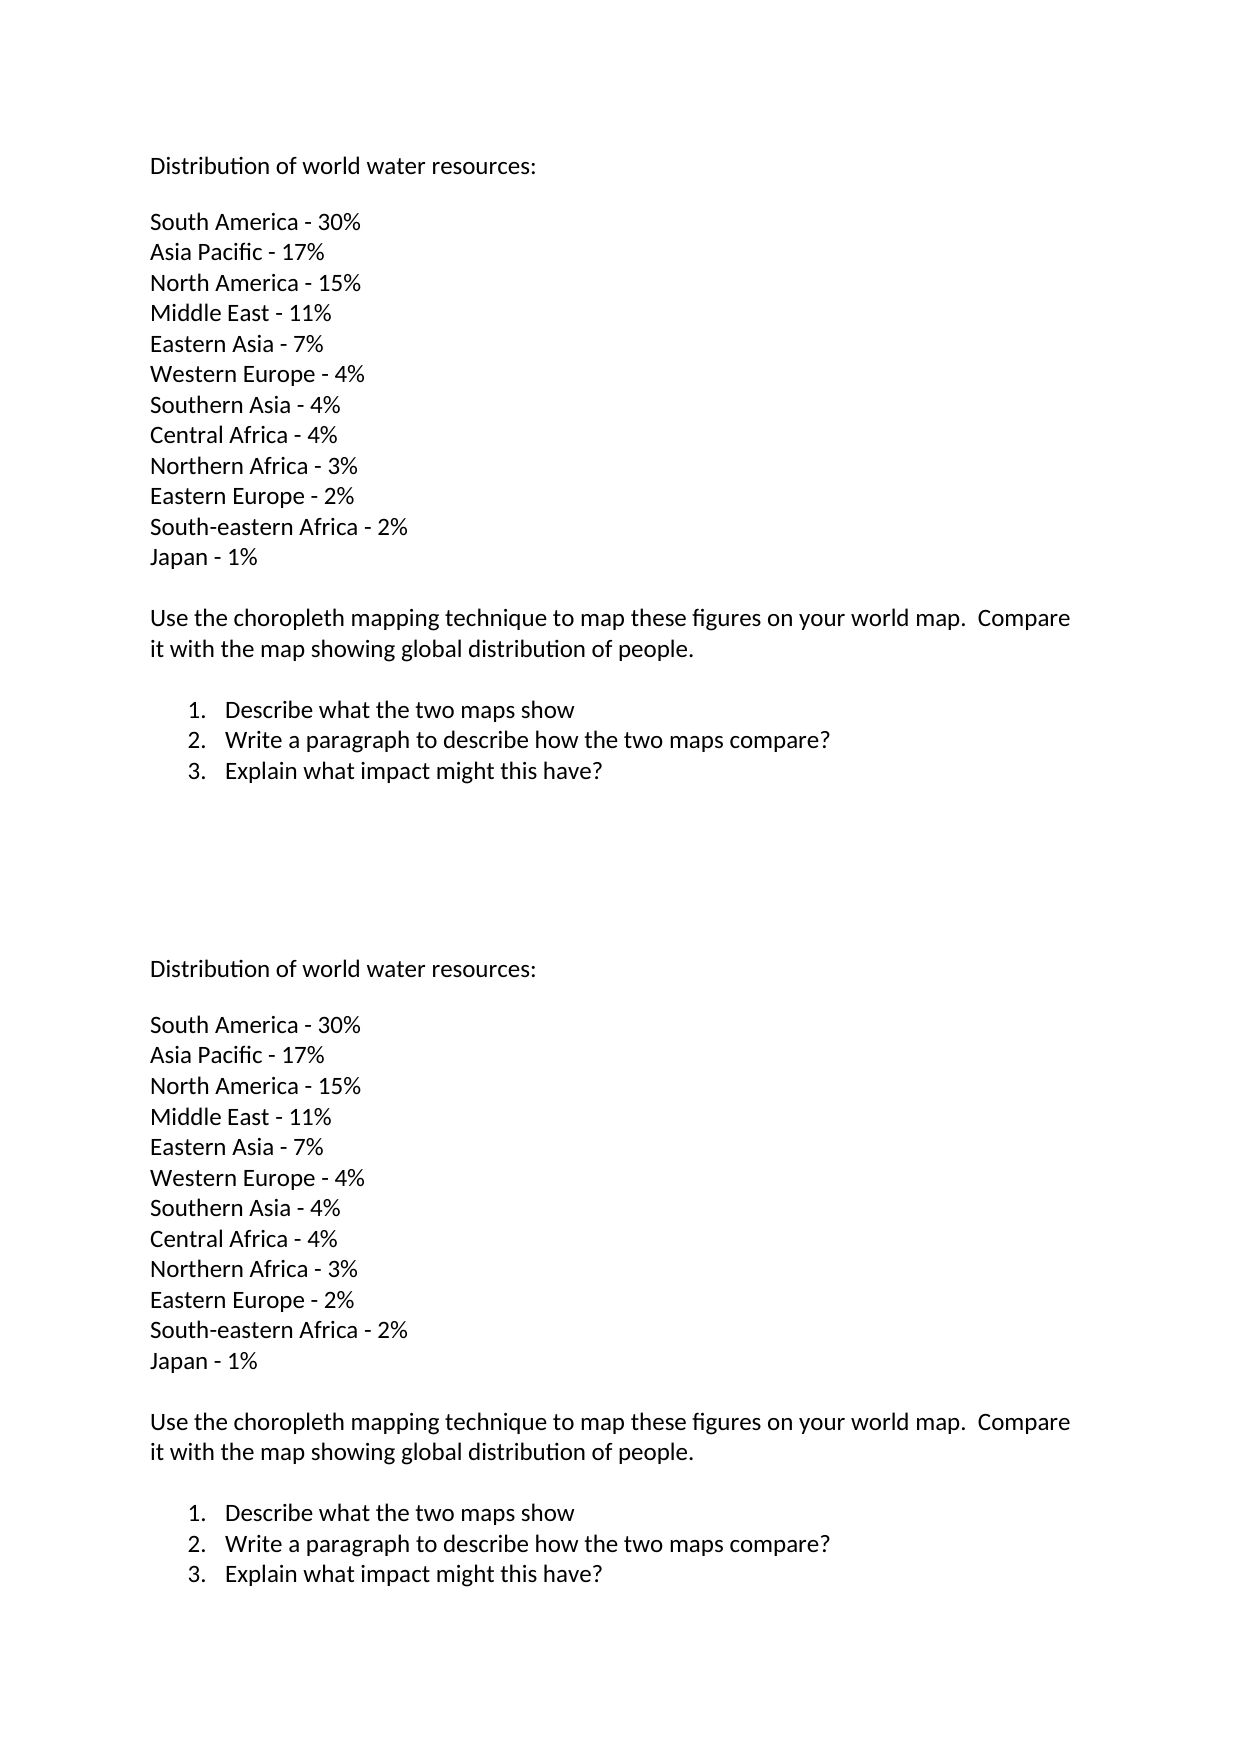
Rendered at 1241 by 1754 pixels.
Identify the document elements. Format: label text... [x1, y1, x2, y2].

list Describe what the two maps show [187, 694, 1090, 725]
text South-eastern Africa - 2% [150, 511, 1090, 542]
text Asia Pacific - 17% [150, 236, 1090, 267]
text Western Europe - 4% [150, 1162, 1090, 1192]
text Southern Asia - 4% [150, 389, 1090, 419]
list Explain what impact might this have? [187, 1558, 1090, 1589]
text Southern Asia - 4% [150, 1192, 1090, 1223]
text Eastern Europe - 2% [150, 481, 1090, 511]
text Eastern Asia - 7% [150, 328, 1090, 358]
text Use the choropleth mapping technique to map these figures on your world map. Compare it with the map showing global distribution of people. [150, 603, 1090, 664]
list Write a paragraph to describe how the two maps compare? [187, 725, 1090, 755]
list Explain what impact might this have? [187, 755, 1090, 786]
text Distribution of world water resources: [150, 953, 1090, 984]
text Northern Africa - 3% [150, 450, 1090, 481]
text Eastern Asia - 7% [150, 1131, 1090, 1162]
text Distribution of world water resources: [150, 150, 1090, 181]
text North America - 15% [150, 267, 1090, 297]
text South America - 30% [150, 206, 1090, 236]
text Asia Pacific - 17% [150, 1039, 1090, 1070]
text Middle East - 11% [150, 297, 1090, 328]
text South America - 30% [150, 1009, 1090, 1039]
text Use the choropleth mapping technique to map these figures on your world map. Compare it with the map showing global distribution of people. [150, 1406, 1090, 1467]
list Describe what the two maps show [187, 1497, 1090, 1528]
text Eastern Europe - 2% [150, 1284, 1090, 1314]
text North America - 15% [150, 1070, 1090, 1101]
text Central Africa - 4% [150, 419, 1090, 450]
text Western Europe - 4% [150, 358, 1090, 389]
text Middle East - 11% [150, 1101, 1090, 1131]
text Central Africa - 4% [150, 1223, 1090, 1253]
text Northern Africa - 3% [150, 1253, 1090, 1284]
text Japan - 1% [150, 542, 1090, 572]
text South-eastern Africa - 2% [150, 1314, 1090, 1345]
list Write a paragraph to describe how the two maps compare? [187, 1528, 1090, 1558]
text Japan - 1% [150, 1345, 1090, 1375]
